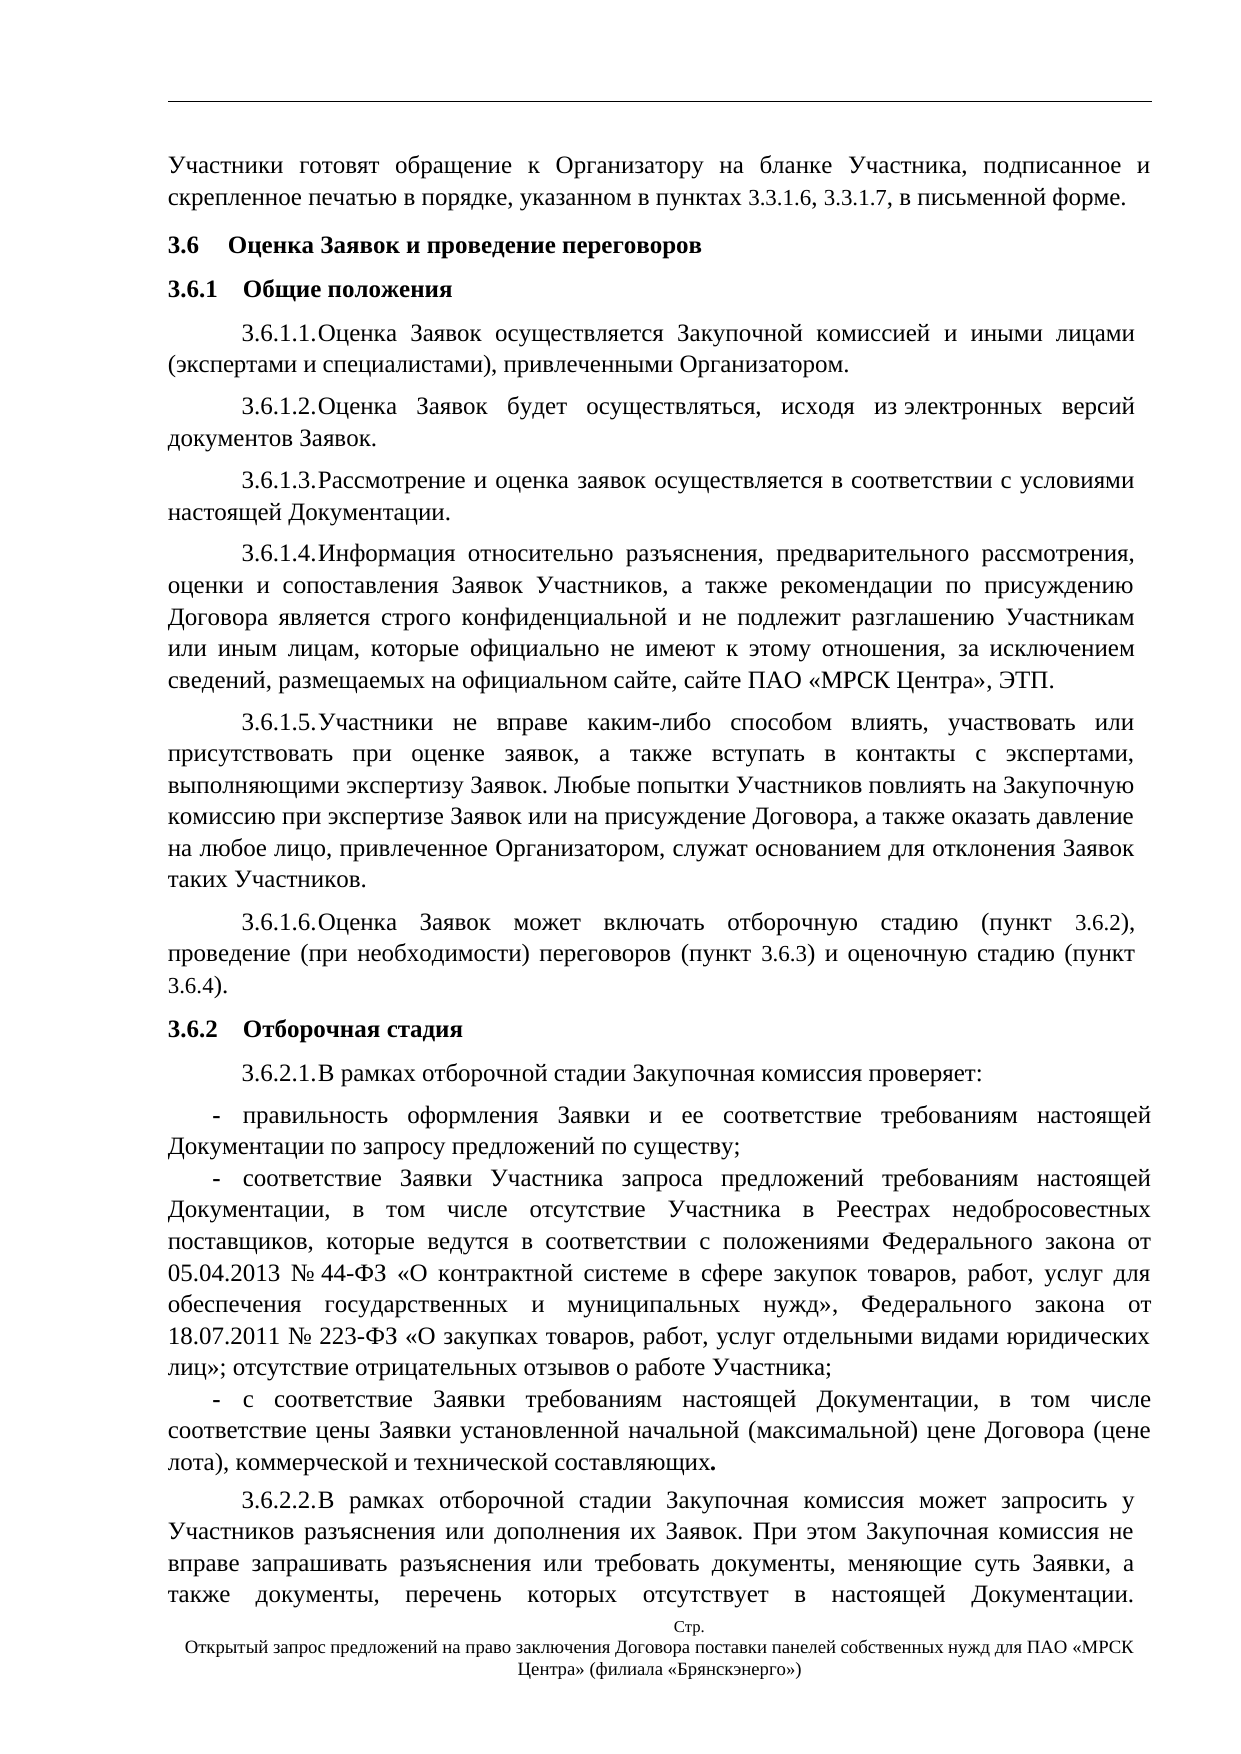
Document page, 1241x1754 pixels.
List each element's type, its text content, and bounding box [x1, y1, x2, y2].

list соответствие Заявки Участника запроса предложений требованиям настоящей Документации, в том числе отсутствие Участника в Реестрах недобросовестных поставщиков, которые ведутся в соответствии с положениями Федерального закона от 05.04.2013 № 44-ФЗ «О контрактной системе в сфере закупок товаров, работ, услуг для обеспечения государственных и муниципальных нужд», Федерального закона от 18.07.2011 № 223-ФЗ «О закупках товаров, работ, услуг отдельными видами юридических лиц»; отсутствие отрицательных отзывов о работе Участника; [168, 1163, 1152, 1381]
subtitle Общие положения [168, 274, 1152, 303]
list Информация относительно разъяснения, предварительного рассмотрения, оценки и сопоставления Заявок Участников, а также рекомендации по присуждению Договора является строго конфиденциальной и не подлежит разглашению Участникам или иным лицам, которые официально не имеют к этому отношения, за исключением сведений, размещаемых на официальном сайте, сайте ПАО «МРСК Центра», ЭТП. [168, 538, 1135, 693]
list Оценка Заявок осуществляется Закупочной комиссией и иными лицами (экспертами и специалистами), привлеченными Организатором. [168, 318, 1135, 378]
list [168, 150, 1152, 210]
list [168, 1485, 1135, 1608]
list Участники не вправе каким-либо способом влиять, участвовать или присутствовать при оценке заявок, а также вступать в контакты с экспертами, выполняющими экспертизу Заявок. Любые попытки Участников повлиять на Закупочную комиссию при экспертизе Заявок или на присуждение Договора, а также оказать давление на любое лицо, привлеченное Организатором, служат основанием для отклонения Заявок таких Участников. [168, 707, 1135, 893]
subtitle Оценка Заявок и проведение переговоров [168, 230, 1152, 258]
subtitle Отборочная стадия [168, 1014, 1152, 1042]
list правильность оформления Заявки и ее соответствие требованиям настоящей Документации по запросу предложений по существу; [168, 1100, 1152, 1160]
list В рамках отборочной стадии Закупочная комиссия проверяет: [168, 1058, 1135, 1087]
list с соответствие Заявки требованиям настоящей Документации, в том числе соответствие цены Заявки установленной начальной (максимальной) цене Договора (цене лота), коммерческой и технической составляющих. [168, 1384, 1152, 1476]
list Рассмотрение и оценка заявок осуществляется в соответствии с условиями настоящей Документации. [168, 465, 1135, 525]
list Оценка Заявок будет осуществляться, исходя из электронных версий документов Заявок. [168, 391, 1135, 452]
list Оценка Заявок может включать отборочную стадию (пункт 3.6.2), проведение (при необходимости) переговоров (пункт 3.6.3) и оценочную стадию (пункт 3.6.4). [168, 907, 1135, 998]
